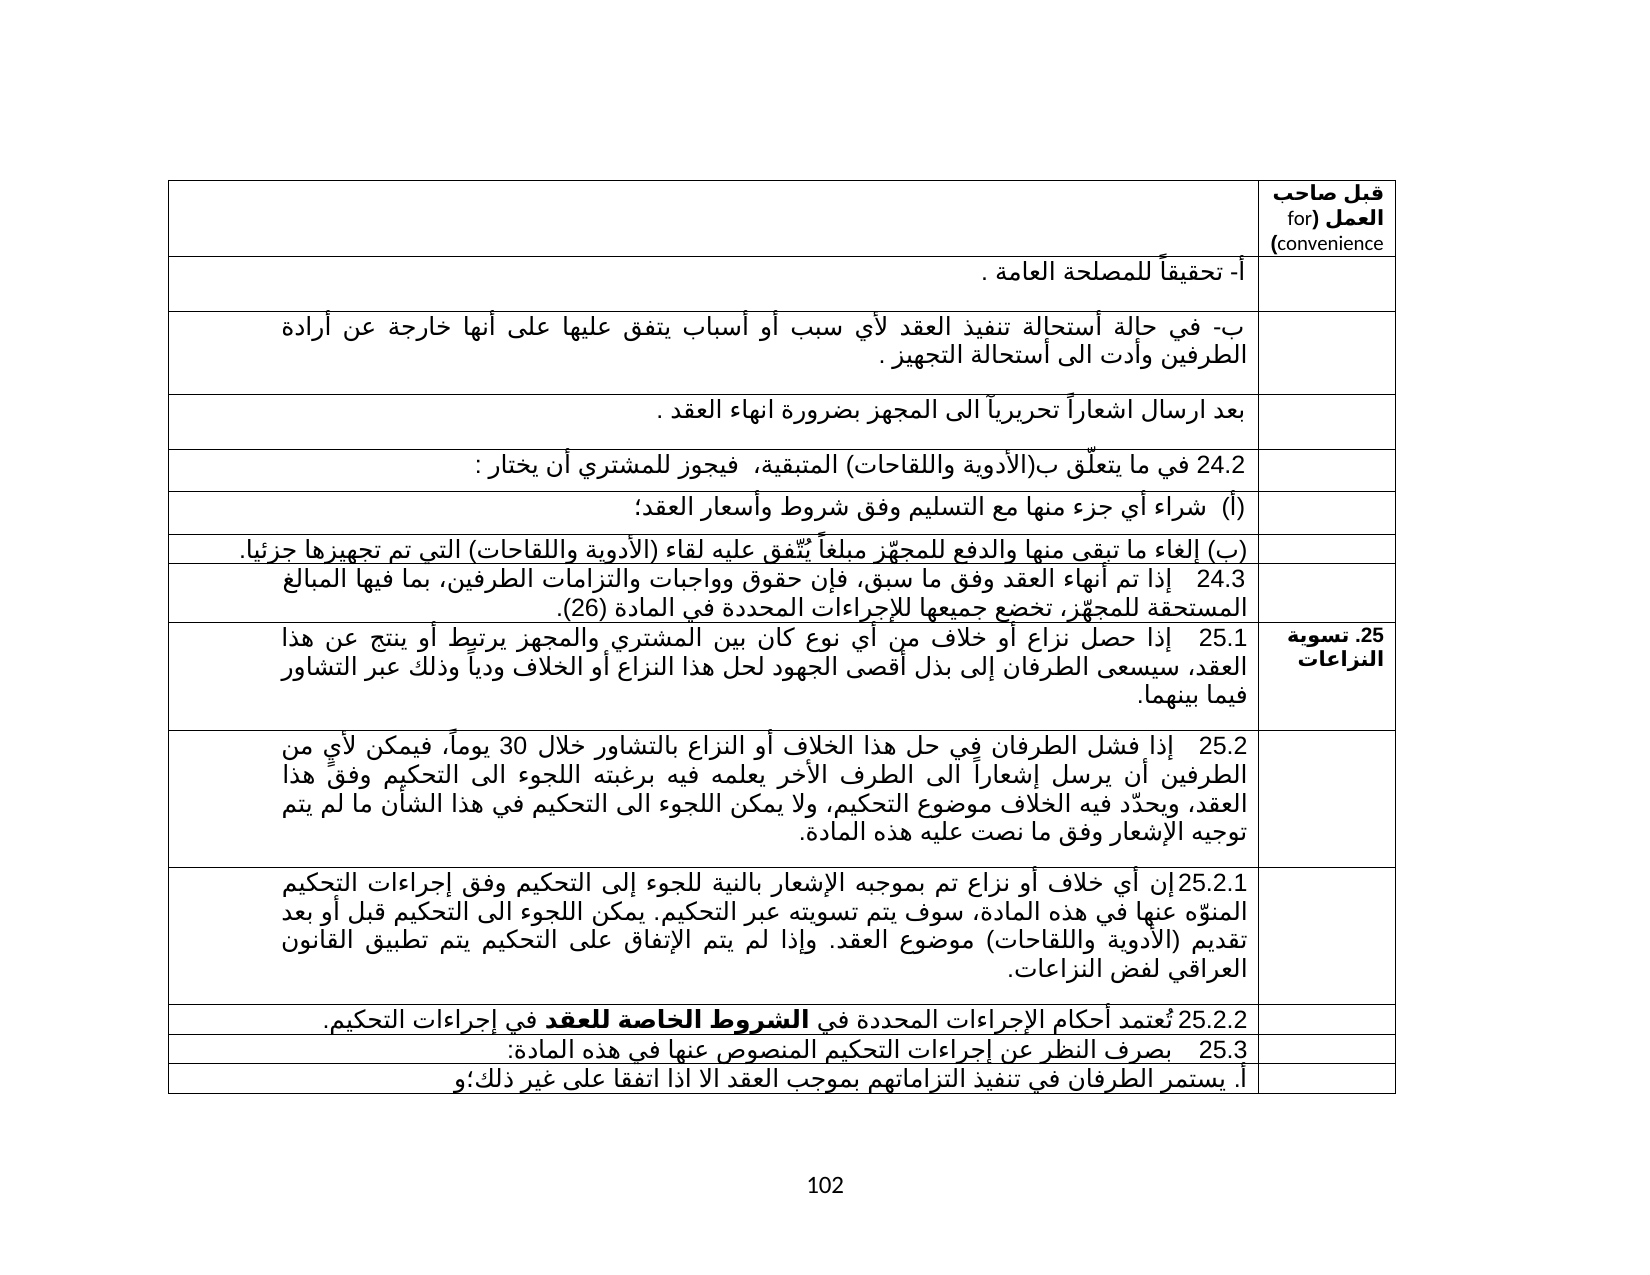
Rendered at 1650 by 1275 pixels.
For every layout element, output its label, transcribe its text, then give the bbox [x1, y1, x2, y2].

table_cell 25. تسوية النزاعات [1259, 623, 1395, 730]
table_cell 25.2 إذا فشل الطرفان في حل هذا الخلاف أو النزاع بالتشاور خلال 30 يوماً، فيمكن لأيٍ من الطرفين أن يرسل إشعاراً الى الطرف الأخر يعلمه فيه برغبته اللجوء الى التحكيم وفق هذا العقد، ويحدّد فيه الخلاف موضوع التحكيم، ولا يمكن اللجوء الى التحكيم في هذا الشأن ما لم يتم توجيه الإشعار وفق ما نصت عليه هذه المادة. [169, 731, 1258, 867]
table_cell [1259, 312, 1395, 394]
table_cell 25.2.2 تُعتمد أحكام الإجراءات المحددة في الشروط الخاصة للعقد في إجراءات التحكيم. [169, 1005, 1258, 1033]
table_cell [1259, 181, 1395, 256]
table_cell 24.3 إذا تم أنهاء العقد وفق ما سبق، فإن حقوق وواجبات والتزامات الطرفين، بما فيها المبالغ المستحقة للمجهّز، تخضع جميعها للإجراءات المحددة في المادة (26). [169, 564, 1258, 622]
table_cell [1259, 1064, 1395, 1093]
table_cell [1259, 731, 1395, 867]
table_cell [1259, 492, 1395, 533]
table_cell ب- في حالة أستحالة تنفيذ العقد لأي سبب أو أسباب يتفق عليها على أنها خارجة عن أرادة الطرفين وأدت الى أستحالة التجهيز . [169, 312, 1258, 394]
table_cell (ب) إلغاء ما تبقى منها والدفع للمجهّز مبلغاً يُتّفق عليه لقاء (الأدوية واللقاحات) التي تم تجهيزها جزئيا. [169, 535, 1258, 563]
table_cell [1259, 1035, 1395, 1063]
table_cell [1259, 1005, 1395, 1033]
table_cell أ. يستمر الطرفان في تنفيذ التزاماتهم بموجب العقد الا اذا اتفقا على غير ذلك؛و [169, 1064, 1258, 1093]
table_cell 25.2.1 إن أي خلاف أو نزاع تم بموجبه الإشعار بالنية للجوء إلى التحكيم وفق إجراءات التحكيم المنوّه عنها في هذه المادة، سوف يتم تسويته عبر التحكيم. يمكن اللجوء الى التحكيم قبل أو بعد تقديم (الأدوية واللقاحات) موضوع العقد. وإذا لم يتم الإتفاق على التحكيم يتم تطبيق القانون العراقي لفض النزاعات. [169, 868, 1258, 1004]
table_cell أ- تحقيقاً للمصلحة العامة . [169, 257, 1258, 311]
table_cell بعد ارسال اشعاراً تحريريآ الى المجهز بضرورة انهاء العقد . [169, 395, 1258, 449]
table_cell (أ) شراء أي جزء منها مع التسليم وفق شروط وأسعار العقد؛ [169, 492, 1258, 533]
table_cell 25.3 بصرف النظر عن إجراءات التحكيم المنصوص عنها في هذه المادة: [169, 1035, 1258, 1063]
table_cell [1259, 868, 1395, 1004]
table_cell [1259, 395, 1395, 449]
table_cell [1259, 535, 1395, 563]
table_cell [1259, 450, 1395, 491]
table_cell 25.1 إذا حصل نزاع أو خلاف من أي نوع كان بين المشتري والمجهز يرتبط أو ينتج عن هذا العقد، سيسعى الطرفان إلى بذل أقصى الجهود لحل هذا النزاع أو الخلاف ودياً وذلك عبر التشاور فيما بينهما. [169, 623, 1258, 730]
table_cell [169, 181, 1258, 256]
table_cell 24.2 في ما يتعلّق ب(الأدوية واللقاحات) المتبقية، فيجوز للمشتري أن يختار : [169, 450, 1258, 491]
table_cell [1259, 564, 1395, 622]
table_cell [1259, 257, 1395, 311]
